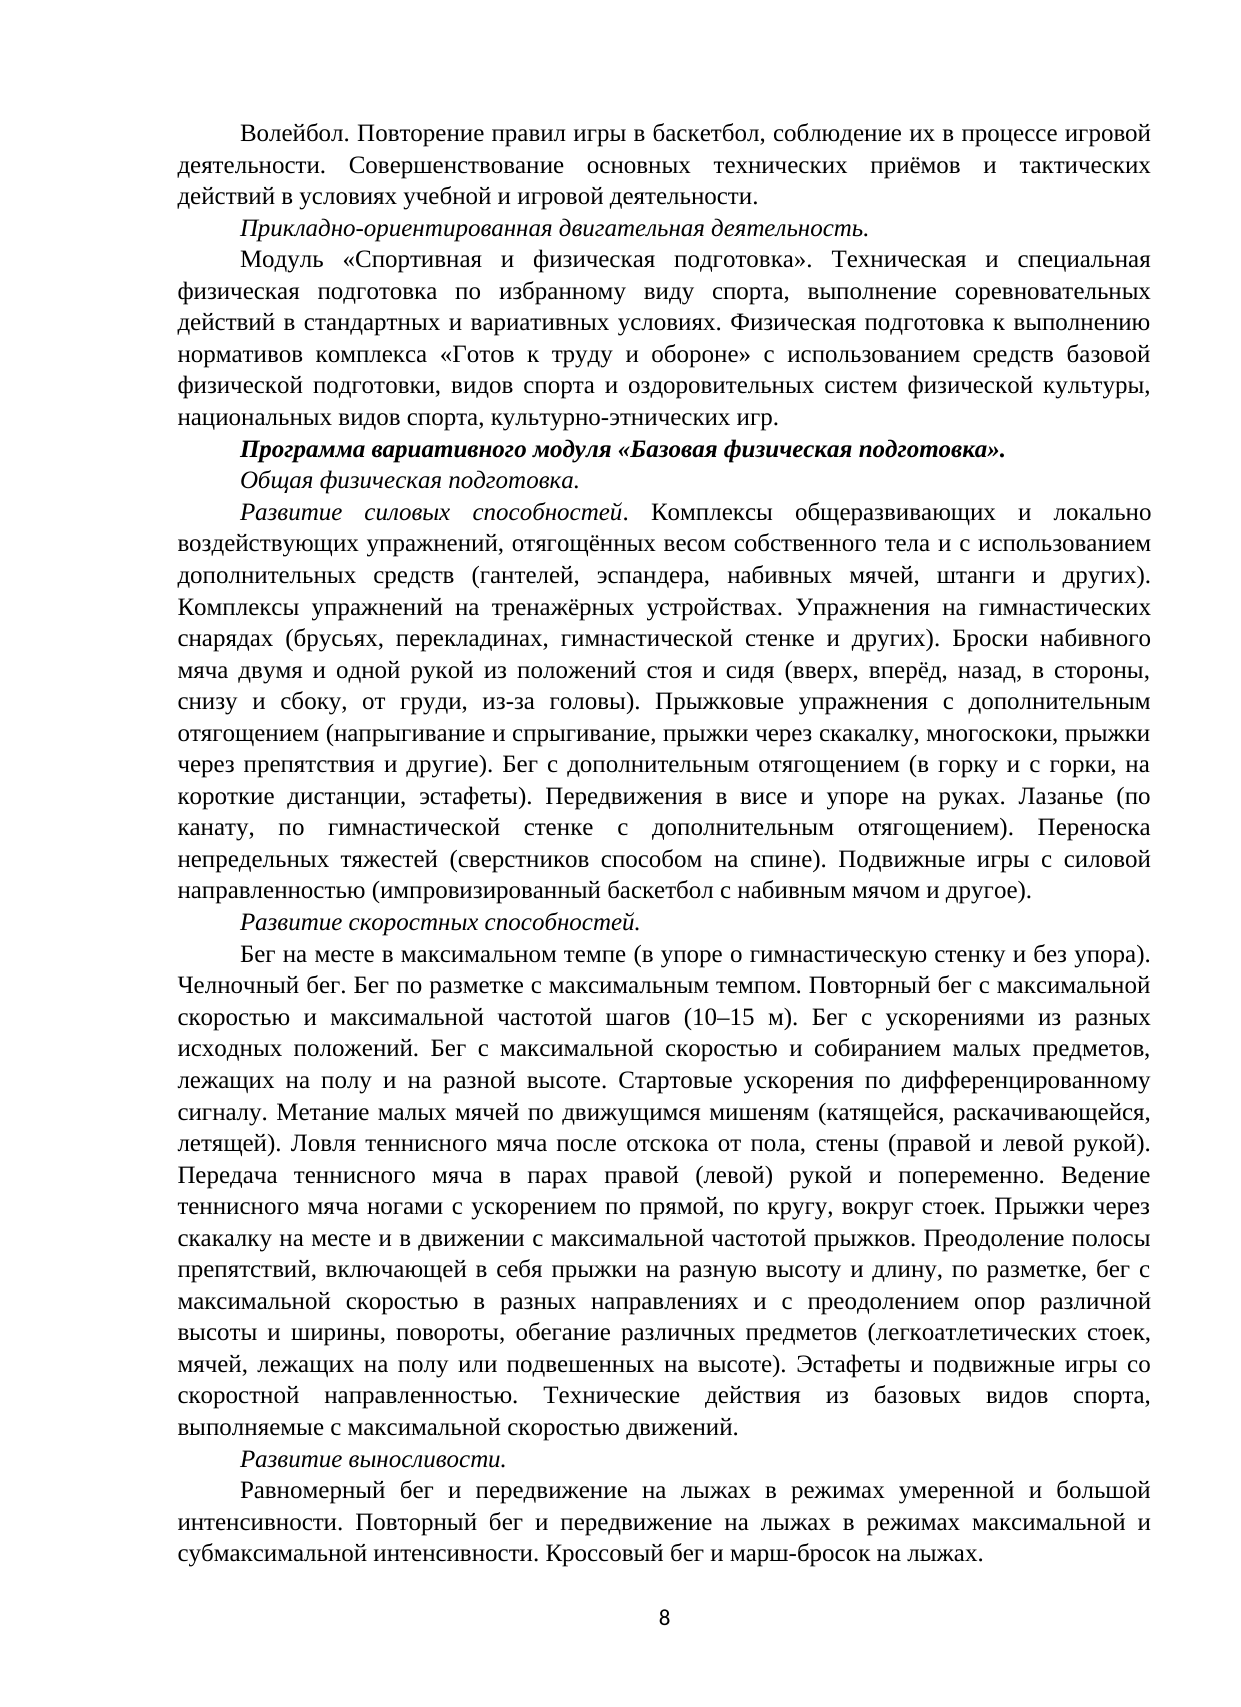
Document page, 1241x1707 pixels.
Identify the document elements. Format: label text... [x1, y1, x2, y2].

text Развитие скоростных способностей. [177, 907, 1152, 936]
text Развитие силовых способностей. Комплексы общеразвивающих и локально воздействующих упражнений, отягощённых весом собственного тела и с использованием дополнительных средств (гантелей, эспандера, набивных мячей, штанги и других). Комплексы упражнений на тренажёрных устройствах. Упражнения на гимнастических снарядах (брусьях, перекладинах, гимнастической стенке и других). Броски набивного мяча двумя и одной рукой из положений стоя и сидя (вверх, вперёд, назад, в стороны, снизу и сбоку, от груди, из-за головы). Прыжковые упражнения с дополнительным отягощением (напрыгивание и спрыгивание, прыжки через скакалку, многоскоки, прыжки через препятствия и другие). Бег с дополнительным отягощением (в горку и с горки, на короткие дистанции, эстафеты). Передвижения в висе и упоре на руках. Лазанье (по канату, по гимнастической стенке с дополнительным отягощением). Переноска непредельных тяжестей (сверстников способом на спине). Подвижные игры с силовой направленностью (импровизированный баскетбол с набивным мячом и другое). [177, 497, 1152, 904]
text Волейбол. Повторение правил игры в баскетбол, соблюдение их в процессе игровой деятельности. Совершенствование основных технических приёмов и тактических действий в условиях учебной и игровой деятельности. [177, 118, 1152, 210]
text Прикладно-ориентированная двигательная деятельность. [177, 213, 1152, 242]
text Общая физическая подготовка. [177, 465, 1152, 494]
text Бег на месте в максимальном темпе (в упоре о гимнастическую стенку и без упора). Челночный бег. Бег по разметке с максимальным темпом. Повторный бег с максимальной скоростью и максимальной частотой шагов (10–15 м). Бег с ускорениями из разных исходных положений. Бег с максимальной скоростью и собиранием малых предметов, лежащих на полу и на разной высоте. Стартовые ускорения по дифференцированному сигналу. Метание малых мячей по движущимся мишеням (катящейся, раскачивающейся, летящей). Ловля теннисного мяча после отскока от пола, стены (правой и левой рукой). Передача теннисного мяча в парах правой (левой) рукой и попеременно. Ведение теннисного мяча ногами с ускорением по прямой, по кругу, вокруг стоек. Прыжки через скакалку на месте и в движении с максимальной частотой прыжков. Преодоление полосы препятствий, включающей в себя прыжки на разную высоту и длину, по разметке, бег с максимальной скоростью в разных направлениях и с преодолением опор различной высоты и ширины, повороты, обегание различных предметов (легкоатлетических стоек, мячей, лежащих на полу или подвешенных на высоте). Эстафеты и подвижные игры со скоростной направленностью. Технические действия из базовых видов спорта, выполняемые с максимальной скоростью движений. [177, 939, 1152, 1441]
text Модуль «Спортивная и физическая подготовка». Техническая и специальная физическая подготовка по избранному виду спорта, выполнение соревновательных действий в стандартных и вариативных условиях. Физическая подготовка к выполнению нормативов комплекса «Готов к труду и обороне» с использованием средств базовой физической подготовки, видов спорта и оздоровительных систем физической культуры, национальных видов спорта, культурно-этнических игр. [177, 244, 1152, 431]
text Программа вариативного модуля «Базовая физическая подготовка». [177, 434, 1152, 462]
text Равномерный бег и передвижение на лыжах в режимах умеренной и большой интенсивности. Повторный бег и передвижение на лыжах в режимах максимальной и субмаксимальной интенсивности. Кроссовый бег и марш-бросок на лыжах. [177, 1475, 1152, 1567]
text Развитие выносливости. [177, 1444, 1152, 1472]
